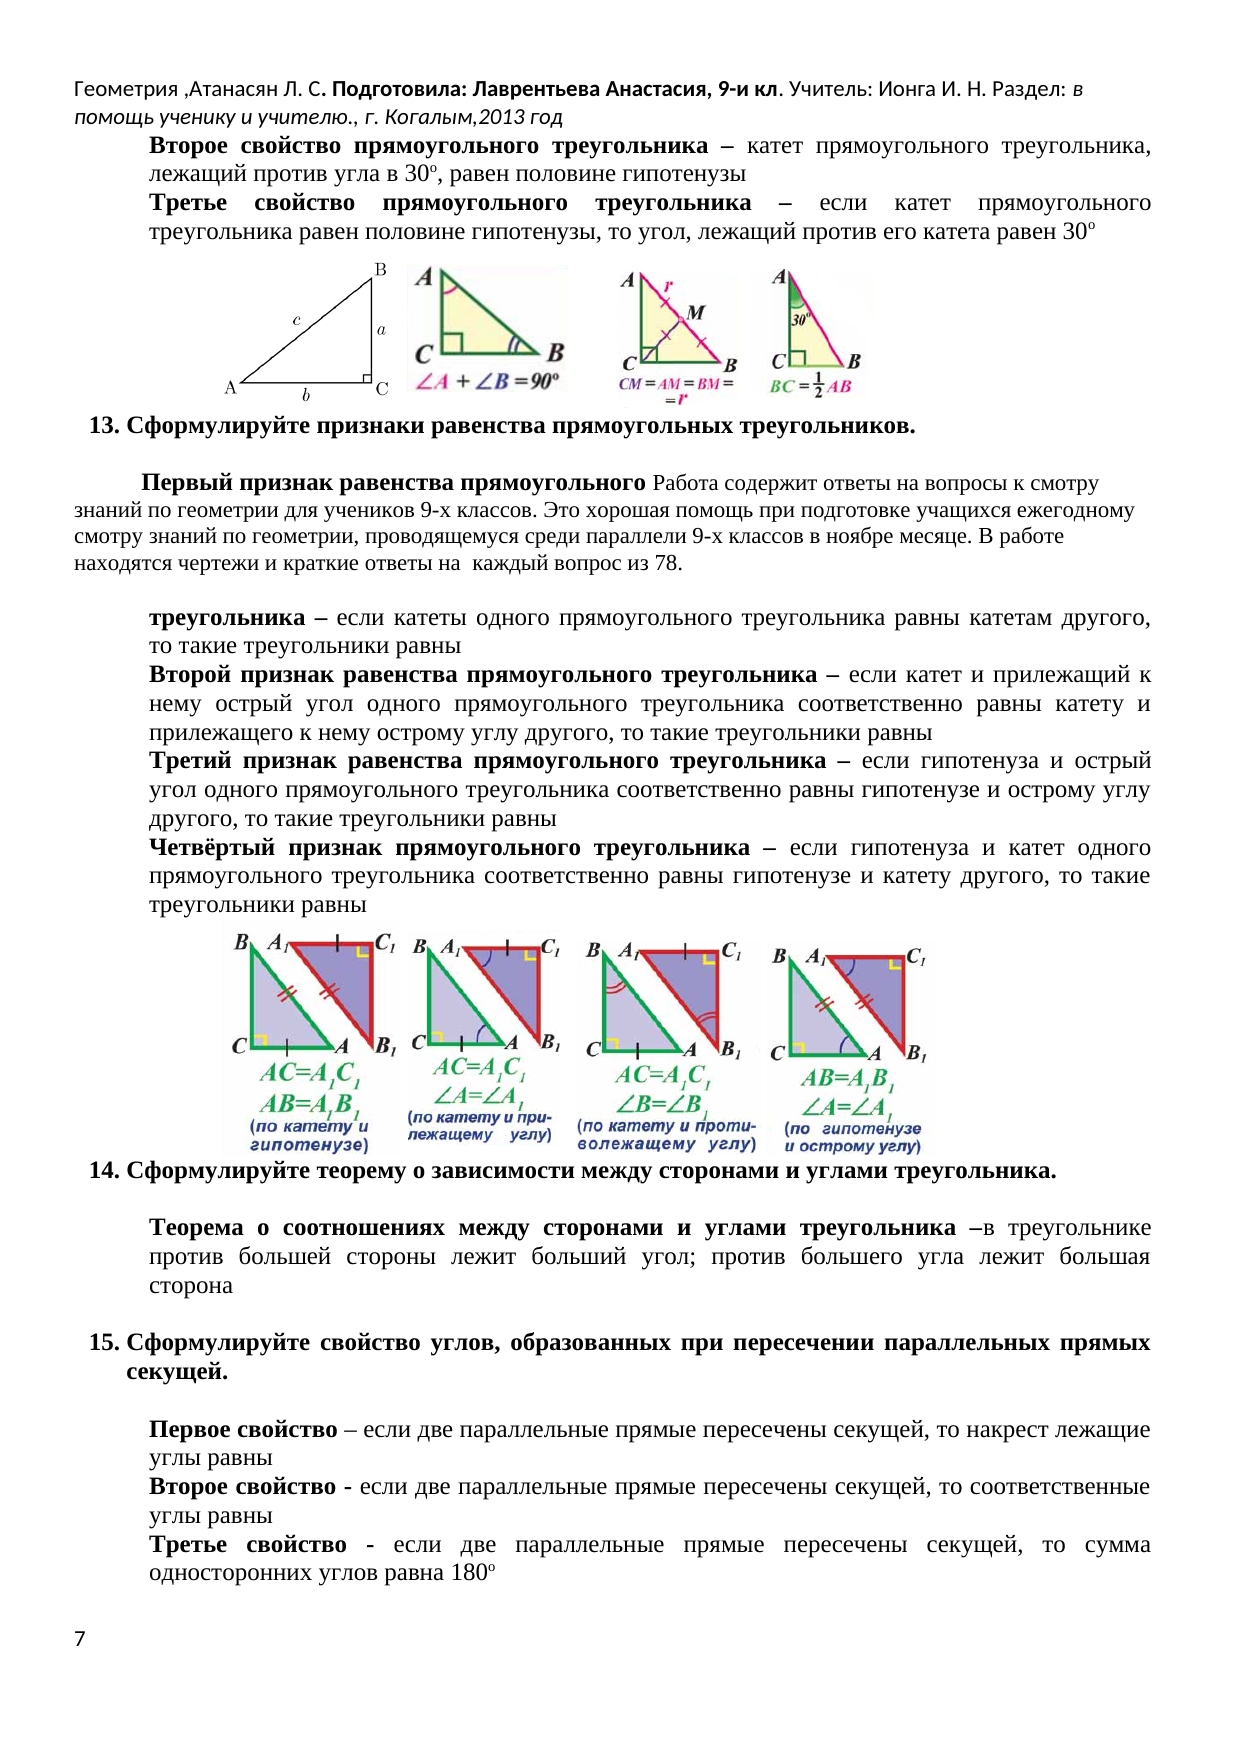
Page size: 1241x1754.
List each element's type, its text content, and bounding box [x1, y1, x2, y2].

list Первое свойство – если две параллельные прямые пересечены секущей, то накрест лежащие углы равны [149, 1414, 1152, 1471]
list Третье свойство прямоугольного треугольника – если катет прямоугольного треугольника равен половине гипотенузы, то угол, лежащий против его катета равен 30о [149, 187, 1152, 245]
list Второй признак равенства прямоугольного треугольника – если катет и прилежащий к нему острый угол одного прямоугольного треугольника соответственно равны катету и прилежащего к нему острому углу другого, то такие треугольники равны [149, 659, 1152, 745]
list Теорема о соотношениях между сторонами и углами треугольника –в треугольнике против большей стороны лежит больший угол; против большего угла лежит большая сторона [149, 1212, 1152, 1299]
list Сформулируйте свойство углов, образованных при пересечении параллельных прямых секущей. [89, 1327, 1152, 1385]
list Четвёртый признак прямоугольного треугольника – если гипотенуза и катет одного прямоугольного треугольника соответственно равны гипотенузе и катету другого, то такие треугольники равны [149, 832, 1152, 918]
list Третье свойство - если две параллельные прямые пересечены секущей, то сумма односторонних углов равна 180о [149, 1529, 1152, 1586]
picture [221, 917, 937, 1155]
picture [221, 244, 883, 410]
list Третий признак равенства прямоугольного треугольника – если гипотенуза и острый угол одного прямоугольного треугольника соответственно равны гипотенузе и острому углу другого, то такие треугольники равны [149, 745, 1152, 832]
list Сформулируйте теорему о зависимости между сторонами и углами треугольника. [89, 1155, 1152, 1184]
text Первый признак равенства прямоугольного Работа содержит ответы на вопросы к смотру знаний по геометрии для учеников 9-х классов. Это хорошая помощь при подготовке учащихся ежегодному смотру знаний по геометрии, проводящемуся среди параллели 9-х классов в ноябре месяце. В работе находятся чертежи и краткие ответы на каждый вопрос из 78. [74, 467, 1152, 575]
list треугольника – если катеты одного прямоугольного треугольника равны катетам другого, то такие треугольники равны [149, 602, 1152, 659]
list Сформулируйте признаки равенства прямоугольных треугольников. [89, 410, 1152, 439]
list Второе свойство прямоугольного треугольника – катет прямоугольного треугольника, лежащий против угла в 30о, равен половине гипотенузы [149, 130, 1152, 187]
list Второе свойство - если две параллельные прямые пересечены секущей, то соответственные углы равны [149, 1471, 1152, 1529]
